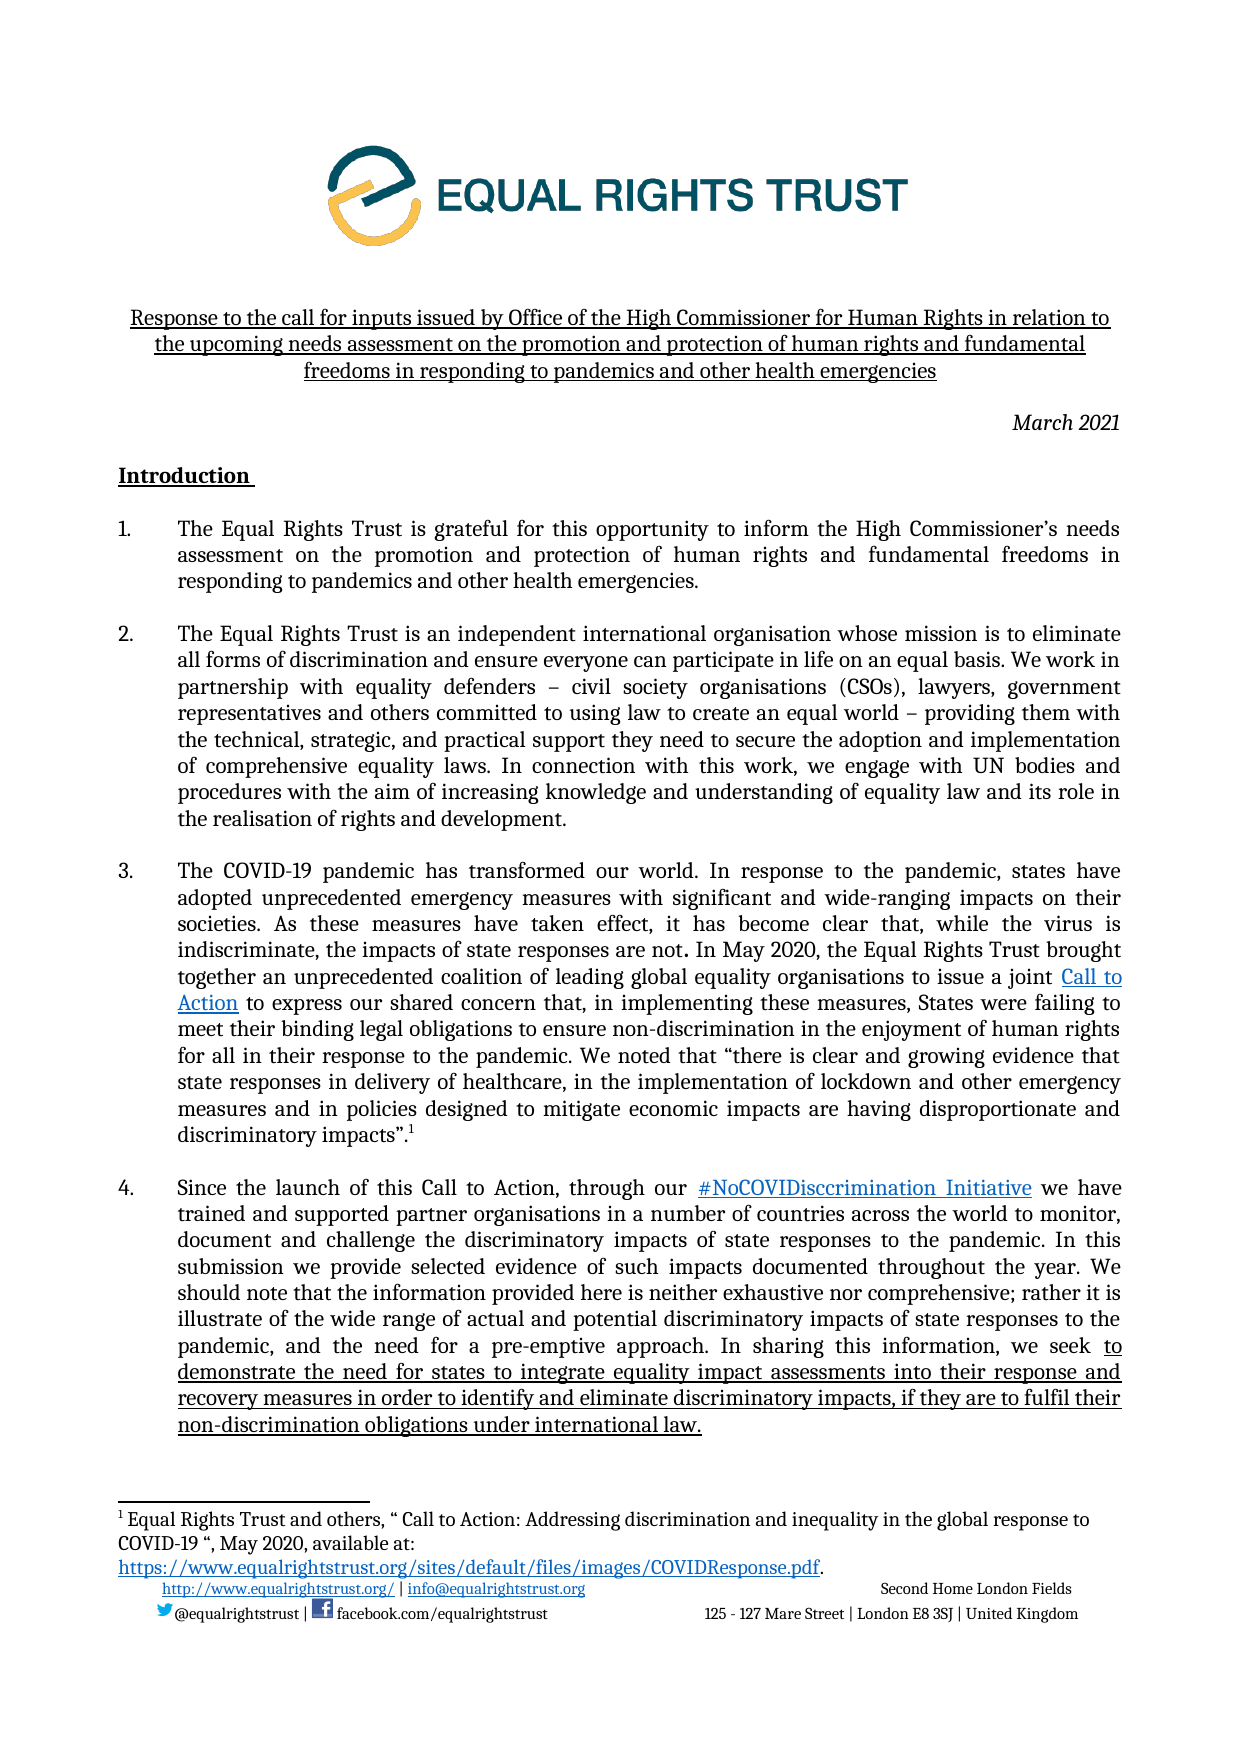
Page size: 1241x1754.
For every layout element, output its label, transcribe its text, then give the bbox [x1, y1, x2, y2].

list Since the launch of this Call to Action, through our #NoCOVIDisccrimination Initiative we have trained and supported partner organisations in a number of countries across the world to monitor, document and challenge the discriminatory impacts of state responses to the pandemic. In this submission we provide selected evidence of such impacts documented throughout the year. We should note that the information provided here is neither exhaustive nor comprehensive; rather it is illustrate of the wide range of actual and potential discriminatory impacts of state responses to the pandemic, and the need for a pre-emptive approach. In sharing this information, we seek to demonstrate the need for states to integrate equality impact assessments into their response and recovery measures in order to identify and eliminate discriminatory impacts, if they are to fulfil their non-discrimination obligations under international law. [118, 1174, 1122, 1438]
picture [325, 144, 915, 252]
text March 2021 [118, 410, 1122, 436]
list The Equal Rights Trust is grateful for this opportunity to inform the High Commissioner’s needs assessment on the promotion and protection of human rights and fundamental freedoms in responding to pandemics and other health emergencies. [118, 516, 1122, 594]
picture [311, 1598, 333, 1619]
text Introduction [118, 463, 1122, 489]
picture [155, 1600, 175, 1619]
text Response to the call for inputs issued by Office of the High Commissioner for Human Rights in relation to the upcoming needs assessment on the promotion and protection of human rights and fundamental freedoms in responding to pandemics and other health emergencies [118, 305, 1122, 384]
list The Equal Rights Trust is an independent international organisation whose mission is to eliminate all forms of discrimination and ensure everyone can participate in life on an equal basis. We work in partnership with equality defenders – civil society organisations (CSOs), lawyers, government representatives and others committed to using law to create an equal world – providing them with the technical, strategic, and practical support they need to secure the adoption and implementation of comprehensive equality laws. In connection with this work, we engage with UN bodies and procedures with the aim of increasing knowledge and understanding of equality law and its role in the realisation of rights and development. [118, 621, 1122, 832]
list The COVID-19 pandemic has transformed our world. In response to the pandemic, states have adopted unprecedented emergency measures with significant and wide-ranging impacts on their societies. As these measures have taken effect, it has become clear that, while the virus is indiscriminate, the impacts of state responses are not. In May 2020, the Equal Rights Trust brought together an unprecedented coalition of leading global equality organisations to issue a joint Call to Action to express our shared concern that, in implementing these measures, States were failing to meet their binding legal obligations to ensure non-discrimination in the enjoyment of human rights for all in their response to the pandemic. We noted that “there is clear and growing evidence that state responses in delivery of healthcare, in the implementation of lockdown and other emergency measures and in policies designed to mitigate economic impacts are having disproportionate and discriminatory impacts”. [118, 858, 1122, 1148]
